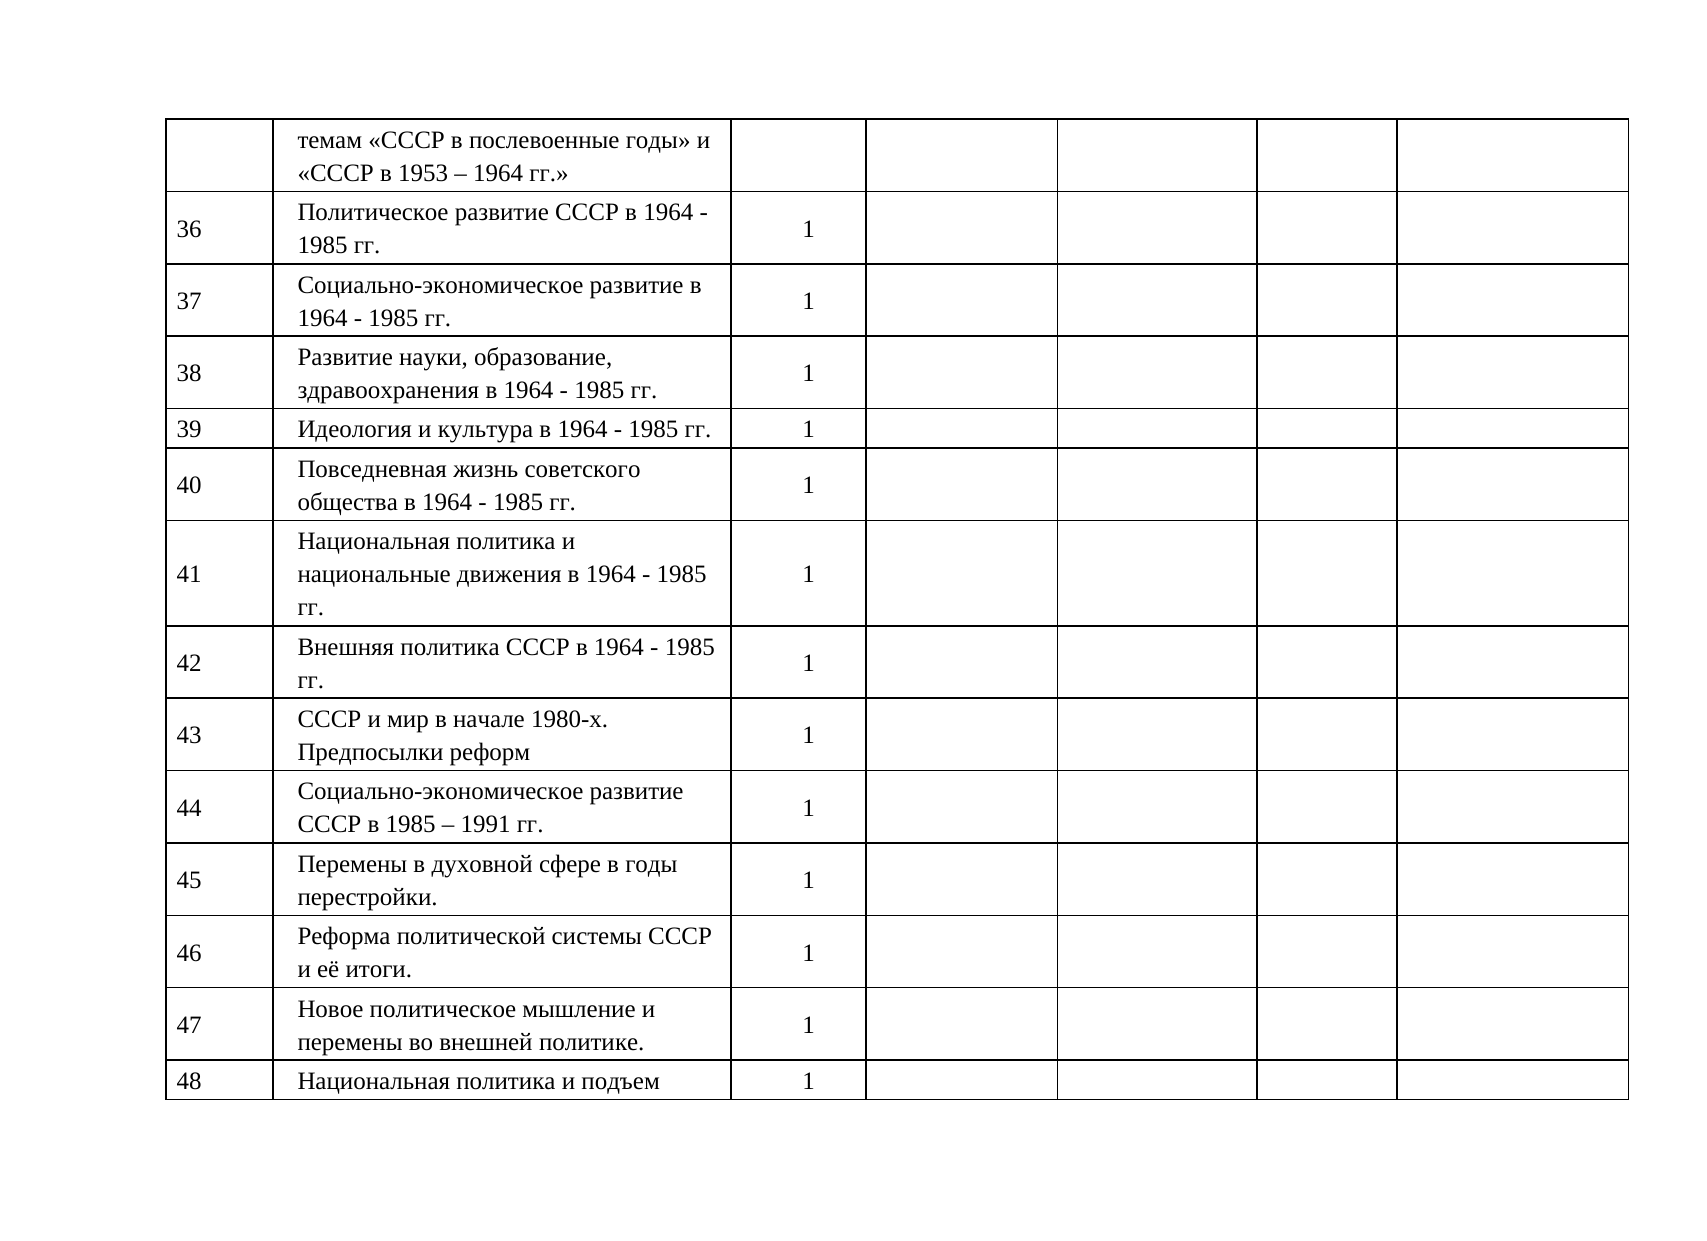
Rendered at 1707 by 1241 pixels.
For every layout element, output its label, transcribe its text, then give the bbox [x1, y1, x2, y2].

table_cell [1058, 771, 1256, 842]
table_cell [1398, 627, 1628, 697]
table_cell [867, 844, 1057, 914]
table_cell [1058, 988, 1256, 1059]
table_cell 44 [167, 771, 272, 842]
table_cell 43 [167, 699, 272, 770]
table_cell 1 [732, 192, 865, 263]
table_cell [867, 449, 1057, 519]
table_cell [1258, 627, 1396, 697]
table_cell [867, 627, 1057, 697]
table_cell [1058, 265, 1256, 335]
table_cell 38 [167, 337, 272, 408]
table_cell Политическое развитие СССР в 1964 - 1985 гг. [274, 192, 730, 263]
table_cell [867, 265, 1057, 335]
table_cell [1058, 627, 1256, 697]
table_cell Повседневная жизнь советского общества в 1964 - 1985 гг. [274, 449, 730, 519]
table_cell [1398, 192, 1628, 263]
table_cell 1 [732, 120, 865, 191]
table_cell [1258, 771, 1396, 842]
table_cell [1258, 192, 1396, 263]
table_cell 1 [732, 699, 865, 770]
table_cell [274, 120, 730, 191]
table_cell [1258, 1061, 1396, 1099]
table_cell [1258, 844, 1396, 914]
table_cell Внешняя политика СССР в 1964 - 1985 гг. [274, 627, 730, 697]
table_cell [1058, 1061, 1256, 1099]
table_cell Перемены в духовной сфере в годы перестройки. [274, 844, 730, 914]
table_cell [1398, 988, 1628, 1059]
table_cell 1 [732, 521, 865, 625]
table_cell Социально-экономическое развитие СССР в 1985 – 1991 гг. [274, 771, 730, 842]
table_cell [867, 120, 1057, 191]
table_cell 47 [167, 988, 272, 1059]
table_cell [867, 699, 1057, 770]
table_cell [867, 337, 1057, 408]
table_cell [1058, 192, 1256, 263]
table_cell 1 [732, 337, 865, 408]
table_cell Национальная политика и национальные движения в 1964 - 1985 гг. [274, 521, 730, 625]
table_cell [1258, 265, 1396, 335]
table_cell 42 [167, 627, 272, 697]
table_cell [1058, 521, 1256, 625]
table_cell Новое политическое мышление и перемены во внешней политике. [274, 988, 730, 1059]
table_cell 45 [167, 844, 272, 914]
table_cell 39 [167, 409, 272, 447]
table_cell 1 [732, 771, 865, 842]
table_cell 41 [167, 521, 272, 625]
table_cell [1058, 337, 1256, 408]
table_cell [1398, 265, 1628, 335]
table_cell [1258, 337, 1396, 408]
table_cell [1258, 916, 1396, 987]
table_cell 48 [167, 1061, 272, 1099]
table_cell [867, 521, 1057, 625]
table_cell [1398, 120, 1628, 191]
table_cell [1258, 521, 1396, 625]
table_cell 35 [167, 120, 272, 191]
table_cell 1 [732, 409, 865, 447]
table_cell Социально-экономическое развитие в 1964 - 1985 гг. [274, 265, 730, 335]
table_cell [1058, 120, 1256, 191]
table_cell [1258, 988, 1396, 1059]
table_cell [1398, 771, 1628, 842]
table_cell [867, 771, 1057, 842]
table_cell 1 [732, 988, 865, 1059]
table_cell [1398, 409, 1628, 447]
table_cell [1058, 844, 1256, 914]
table_cell 36 [167, 192, 272, 263]
table_cell [1398, 844, 1628, 914]
table_cell 1 [732, 1061, 865, 1099]
table_cell 1 [732, 265, 865, 335]
table_cell Идеология и культура в 1964 - 1985 гг. [274, 409, 730, 447]
table_cell [1398, 699, 1628, 770]
table_cell СССР и мир в начале 1980-х. Предпосылки реформ [274, 699, 730, 770]
table_cell [1058, 449, 1256, 519]
table_cell [867, 1061, 1057, 1099]
table_cell 46 [167, 916, 272, 987]
table_cell 37 [167, 265, 272, 335]
table_cell [867, 192, 1057, 263]
table_cell [1398, 1061, 1628, 1099]
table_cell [274, 1061, 730, 1099]
table_cell [1058, 409, 1256, 447]
table_cell [867, 409, 1057, 447]
table_cell [1058, 916, 1256, 987]
table_cell [1258, 699, 1396, 770]
table_cell 1 [732, 627, 865, 697]
table_cell [1258, 449, 1396, 519]
table_cell [1258, 120, 1396, 191]
table_cell [867, 988, 1057, 1059]
table_cell 1 [732, 449, 865, 519]
table_cell 40 [167, 449, 272, 519]
table_cell 1 [732, 844, 865, 914]
table_cell [1258, 409, 1396, 447]
table_cell [1058, 699, 1256, 770]
table_cell 1 [732, 916, 865, 987]
table_cell [1398, 916, 1628, 987]
table_cell [867, 916, 1057, 987]
table_cell [1398, 337, 1628, 408]
table_cell [1398, 521, 1628, 625]
table_cell Развитие науки, образование, здравоохранения в 1964 - 1985 гг. [274, 337, 730, 408]
table_cell [1398, 449, 1628, 519]
table_cell Реформа политической системы СССР и её итоги. [274, 916, 730, 987]
